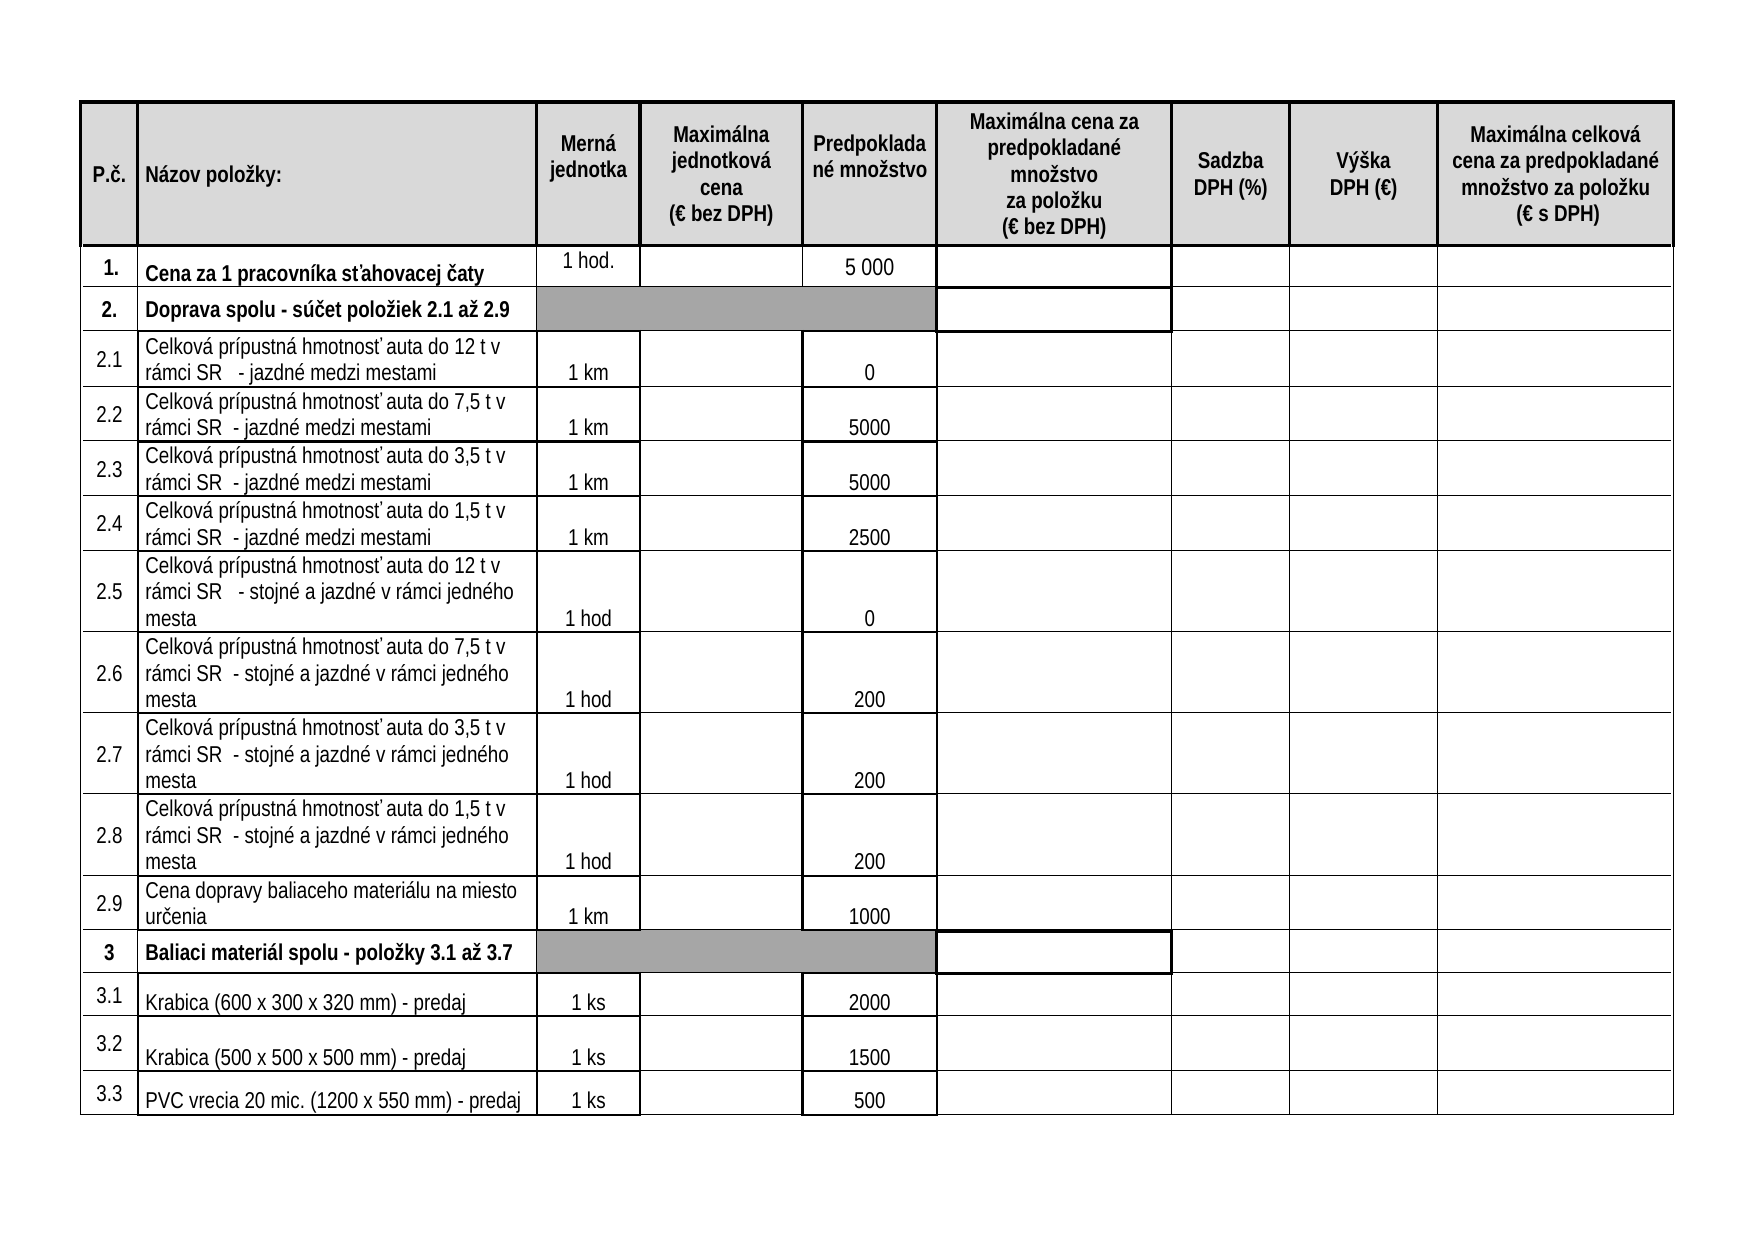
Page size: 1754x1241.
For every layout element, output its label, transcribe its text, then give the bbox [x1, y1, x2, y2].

table_cell [1172, 713, 1289, 793]
table_cell 1 km [538, 388, 639, 440]
table_cell [1438, 286, 1673, 330]
table_cell Cena dopravy baliaceho materiálu na miesto určenia [139, 877, 536, 929]
table_cell 1 ks [538, 1017, 639, 1070]
table_cell [641, 1016, 801, 1070]
table_cell [1438, 330, 1673, 386]
table_cell 0 [804, 552, 936, 631]
table_cell [1438, 929, 1673, 972]
table_cell [1438, 1015, 1673, 1070]
table_cell Celková prípustná hmotnosť auta do 12 t v rámci SR - jazdné medzi mestami [139, 332, 536, 386]
table_cell [641, 632, 801, 712]
table_cell 1. [81, 244, 137, 286]
table_cell [938, 496, 1171, 550]
table_cell [1438, 386, 1673, 440]
table_cell [641, 713, 801, 793]
table_cell 1 km [538, 443, 639, 495]
table_cell [1172, 794, 1289, 874]
table_cell [1438, 875, 1673, 929]
table_header Výška DPH (€) [1291, 104, 1436, 244]
table_cell [1173, 930, 1289, 972]
table_cell [938, 794, 1171, 874]
table_cell [1290, 973, 1437, 1015]
table_cell [938, 551, 1171, 631]
table_cell 500 [804, 1072, 936, 1113]
table_cell [1173, 247, 1289, 286]
table_cell 3 [81, 929, 137, 972]
table_cell [938, 387, 1171, 440]
table_cell 2.8 [81, 793, 137, 874]
table_cell [1438, 244, 1673, 286]
table_cell 200 [804, 633, 936, 712]
table_cell [1290, 1016, 1437, 1070]
table_cell [1290, 794, 1437, 874]
table_cell [1173, 287, 1289, 330]
table_cell 2.5 [81, 550, 137, 631]
table_cell Celková prípustná hmotnosť auta do 7,5 t v rámci SR - stojné a jazdné v rámci jedného mesta [139, 633, 536, 712]
table_cell 1000 [804, 877, 936, 929]
table_cell [1172, 1016, 1289, 1070]
table_cell [1438, 440, 1673, 495]
table_cell 2000 [804, 974, 936, 1015]
table_header Sadzba DPH (%) [1173, 104, 1288, 244]
table_header Maximálna celková cena za predpokladané množstvo za položku (€ s DPH) [1439, 104, 1672, 244]
table_cell 5 000 [803, 247, 935, 286]
table_cell 2.6 [81, 631, 137, 712]
table_cell [1438, 550, 1673, 631]
table_cell [938, 1016, 1171, 1070]
table_cell [1290, 247, 1437, 286]
table_cell [938, 876, 1171, 929]
table_cell [641, 794, 801, 874]
table_cell [1438, 793, 1673, 874]
table_cell 1 hod [538, 795, 639, 874]
table_cell 200 [804, 714, 936, 793]
table_cell Celková prípustná hmotnosť auta do 1,5 t v rámci SR - jazdné medzi mestami [139, 497, 536, 550]
table_cell [938, 975, 1171, 1015]
table_cell [641, 973, 801, 1015]
table_cell [1172, 632, 1289, 712]
table_cell 200 [804, 795, 936, 874]
table_cell 2500 [804, 497, 936, 550]
table_cell Celková prípustná hmotnosť auta do 1,5 t v rámci SR - stojné a jazdné v rámci jedného mesta [139, 795, 536, 874]
table_cell [1290, 1071, 1437, 1113]
table_cell [641, 387, 801, 440]
table_cell 1 hod [538, 714, 639, 793]
table_cell [1172, 973, 1289, 1015]
table_cell 5000 [804, 388, 936, 440]
table_cell [1438, 631, 1673, 712]
table_cell [1290, 331, 1437, 386]
table_cell 2.4 [81, 495, 137, 550]
table_cell 0 [804, 332, 936, 386]
table_cell 2.1 [81, 330, 137, 386]
table_cell [1172, 551, 1289, 631]
table_cell Celková prípustná hmotnosť auta do 3,5 t v rámci SR - jazdné medzi mestami [139, 443, 536, 495]
table_cell [938, 713, 1171, 793]
table_header Predpokladané množstvo [804, 104, 935, 244]
table_cell 2.9 [81, 875, 137, 929]
table_header Maximálna jednotková cena (€ bez DPH) [642, 104, 801, 244]
table_header Maximálna cena za predpokladané množstvo za položku (€ bez DPH) [938, 104, 1170, 244]
table_cell [1290, 496, 1437, 550]
table_cell 1 km [538, 877, 639, 929]
table_cell [938, 441, 1171, 495]
table_cell 3.3 [81, 1070, 137, 1113]
table_cell Celková prípustná hmotnosť auta do 3,5 t v rámci SR - stojné a jazdné v rámci jedného mesta [139, 714, 536, 793]
table_cell [1438, 972, 1673, 1015]
table_cell [537, 287, 935, 330]
table_cell Cena za 1 pracovníka sťahovacej čaty [138, 247, 536, 286]
table_cell [641, 496, 801, 550]
table_cell [1290, 387, 1437, 440]
table_cell 1 km [538, 497, 639, 550]
table_cell 1 ks [538, 1072, 639, 1113]
table_cell [938, 1071, 1171, 1113]
table_cell [1290, 441, 1437, 495]
table_cell [1172, 876, 1289, 929]
table_cell Celková prípustná hmotnosť auta do 12 t v rámci SR - stojné a jazdné v rámci jedného mesta [139, 552, 536, 631]
table_cell [1290, 876, 1437, 929]
table_cell [1290, 287, 1437, 330]
table_cell [641, 247, 802, 286]
table_cell 1 ks [538, 974, 639, 1015]
table_cell [1172, 1071, 1289, 1113]
table_cell [1438, 495, 1673, 550]
table_cell 1 hod [538, 552, 639, 631]
table_cell [1290, 632, 1437, 712]
table_cell Baliaci materiál spolu - položky 3.1 až 3.7 [138, 931, 536, 972]
table_cell PVC vrecia 20 mic. (1200 x 550 mm) - predaj [139, 1072, 536, 1113]
table_cell 2.7 [81, 712, 137, 793]
table_cell 2.3 [81, 440, 137, 495]
table_cell [1438, 712, 1673, 793]
table_cell [1290, 930, 1437, 972]
table_cell [1172, 441, 1289, 495]
table_cell [641, 441, 801, 495]
table_cell [1290, 551, 1437, 631]
table_cell [641, 331, 801, 386]
table_cell 5000 [804, 443, 936, 495]
table_cell [938, 933, 1170, 972]
table_cell 1 km [538, 332, 639, 386]
table_cell Krabica (500 x 500 x 500 mm) - predaj [139, 1017, 536, 1070]
table_cell [641, 1071, 801, 1113]
table_cell 2. [81, 286, 137, 330]
table_header P.č. [82, 104, 136, 244]
table_cell [641, 551, 801, 631]
table_cell 2.2 [81, 386, 137, 440]
table_cell [1172, 331, 1289, 386]
table_cell [537, 930, 935, 972]
table_cell Krabica (600 x 300 x 320 mm) - predaj [139, 974, 536, 1015]
table_cell [938, 247, 1170, 286]
table_cell [938, 289, 1170, 330]
table_header Názov položky: [139, 104, 535, 244]
table_cell [938, 333, 1171, 386]
table_cell [1438, 1070, 1673, 1113]
table_cell [938, 632, 1171, 712]
table_cell [1172, 387, 1289, 440]
table_cell 3.1 [81, 972, 137, 1015]
table_cell [1290, 713, 1437, 793]
table_cell Doprava spolu - súčet položiek 2.1 až 2.9 [138, 287, 536, 330]
table_cell [641, 876, 801, 929]
table_cell 1500 [804, 1017, 936, 1070]
table_cell 3.2 [81, 1015, 137, 1070]
table_cell 1 hod. [537, 247, 639, 286]
table_cell [1172, 496, 1289, 550]
table_header Merná jednotka [538, 104, 638, 244]
table_cell 1 hod [538, 633, 639, 712]
table_cell Celková prípustná hmotnosť auta do 7,5 t v rámci SR - jazdné medzi mestami [139, 388, 536, 440]
